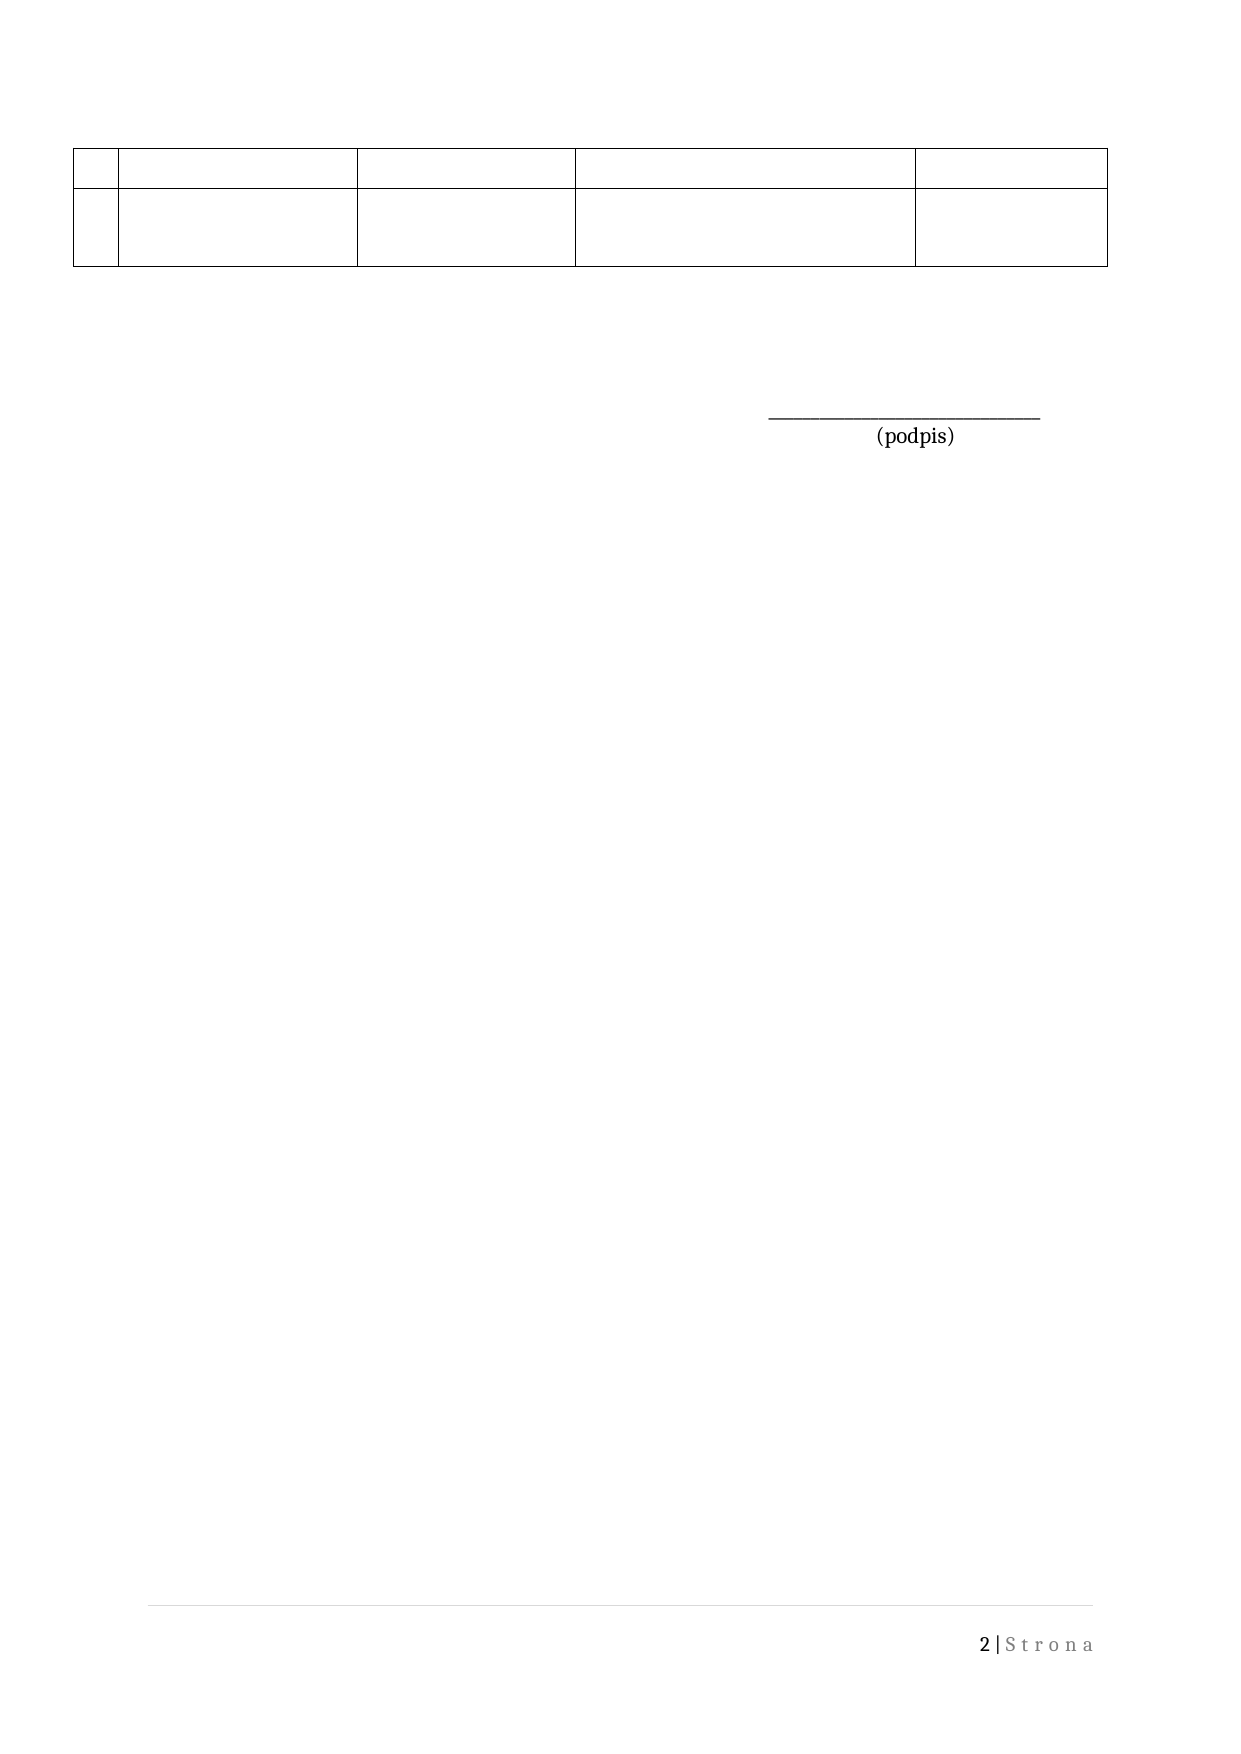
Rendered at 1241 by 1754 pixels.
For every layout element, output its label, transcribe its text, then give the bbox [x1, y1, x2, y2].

text ________________________________ (podpis) [738, 396, 1093, 449]
table_cell [119, 149, 357, 187]
table_cell [916, 189, 1107, 266]
table_cell [358, 149, 575, 187]
table_cell [74, 189, 118, 266]
table_cell [358, 189, 575, 266]
table_cell [119, 189, 357, 266]
table_cell [576, 149, 915, 187]
table_cell [576, 189, 915, 266]
table_cell [916, 149, 1107, 187]
table_cell [74, 149, 118, 187]
